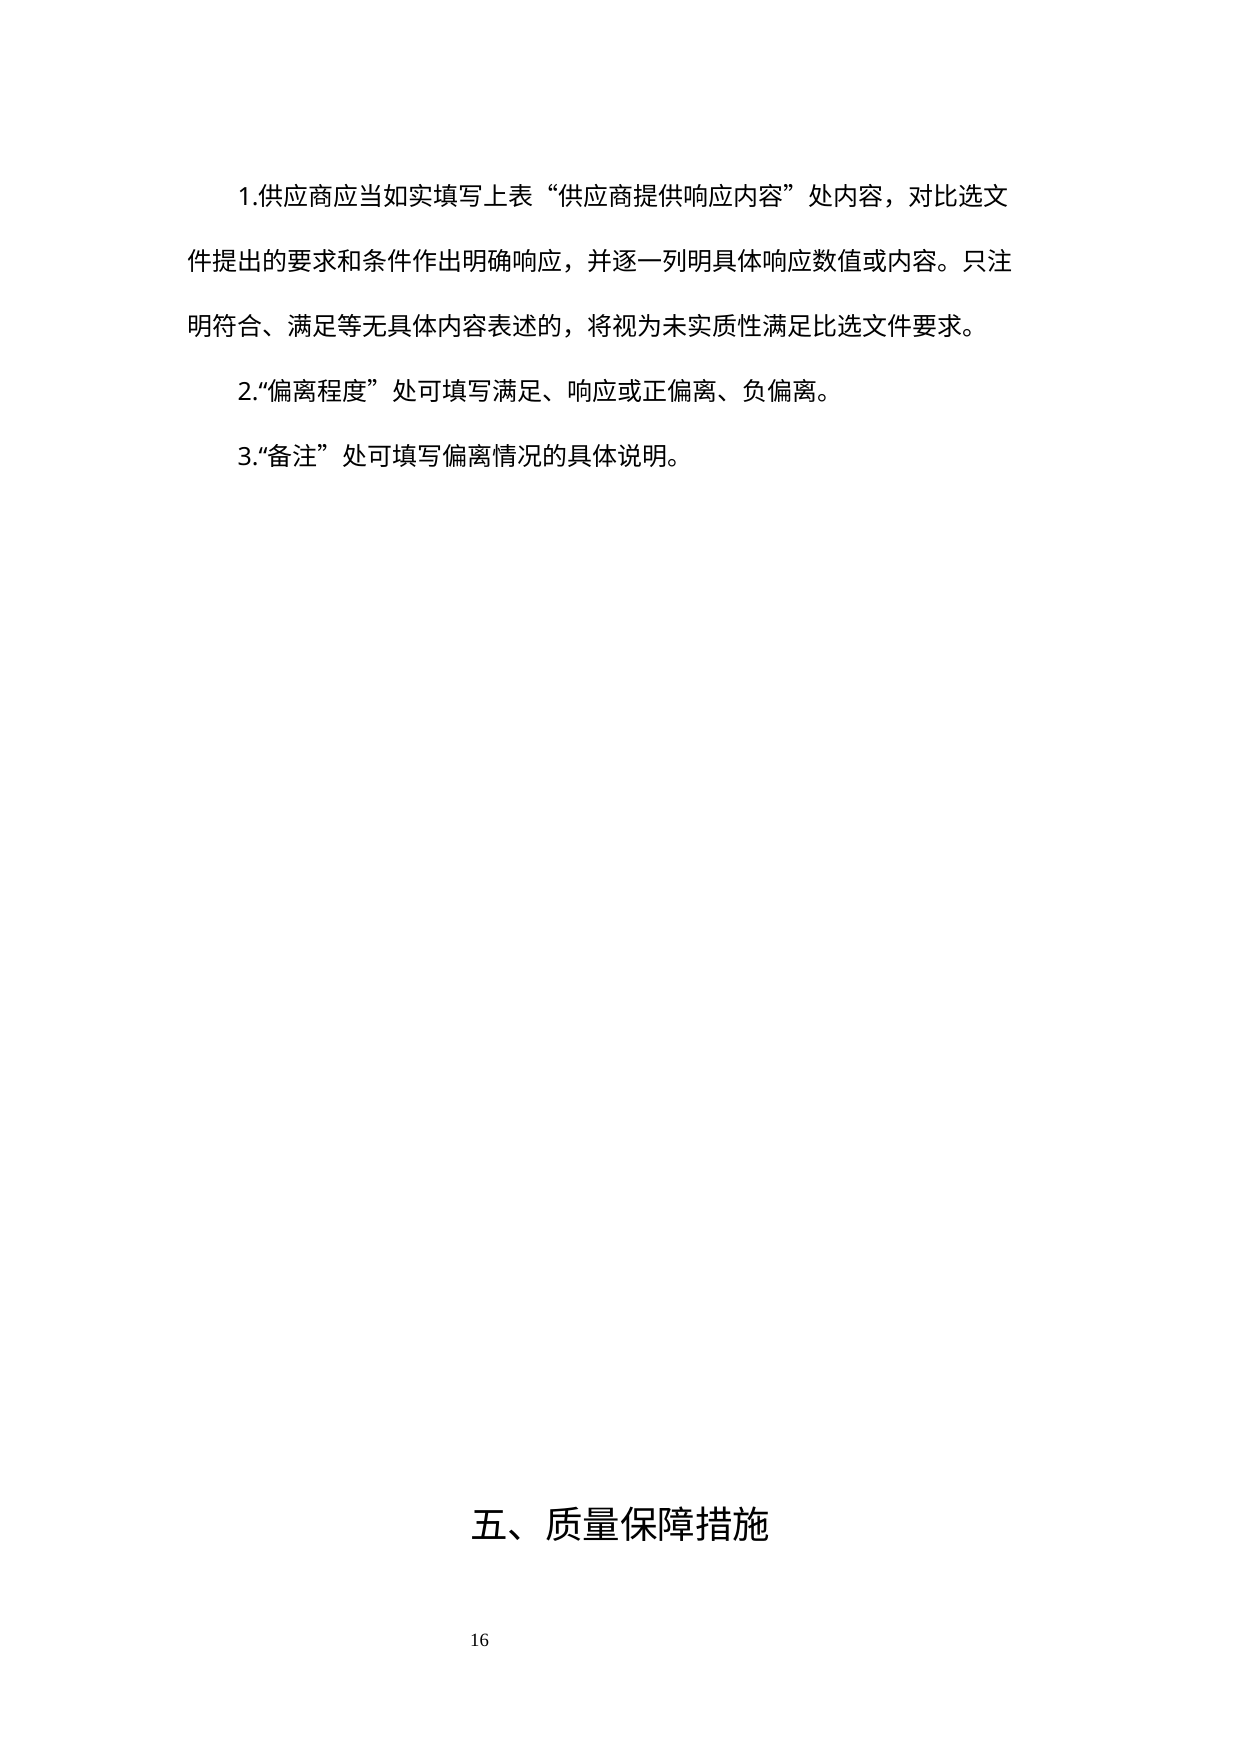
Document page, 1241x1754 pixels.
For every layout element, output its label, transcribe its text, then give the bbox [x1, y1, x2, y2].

list 1.供应商应当如实填写上表“供应商提供响应内容”处内容，对比选文件提出的要求和条件作出明确响应，并逐一列明具体响应数值或内容。只注明符合、满足等无具体内容表述的，将视为未实质性满足比选文件要求。 [187, 162, 1028, 357]
list 2.“偏离程度”处可填写满足、响应或正偏离、负偏离。 [187, 357, 1028, 422]
list 3.“备注”处可填写偏离情况的具体说明。 [187, 422, 1028, 487]
text 五、质量保障措施 [187, 1489, 1053, 1554]
